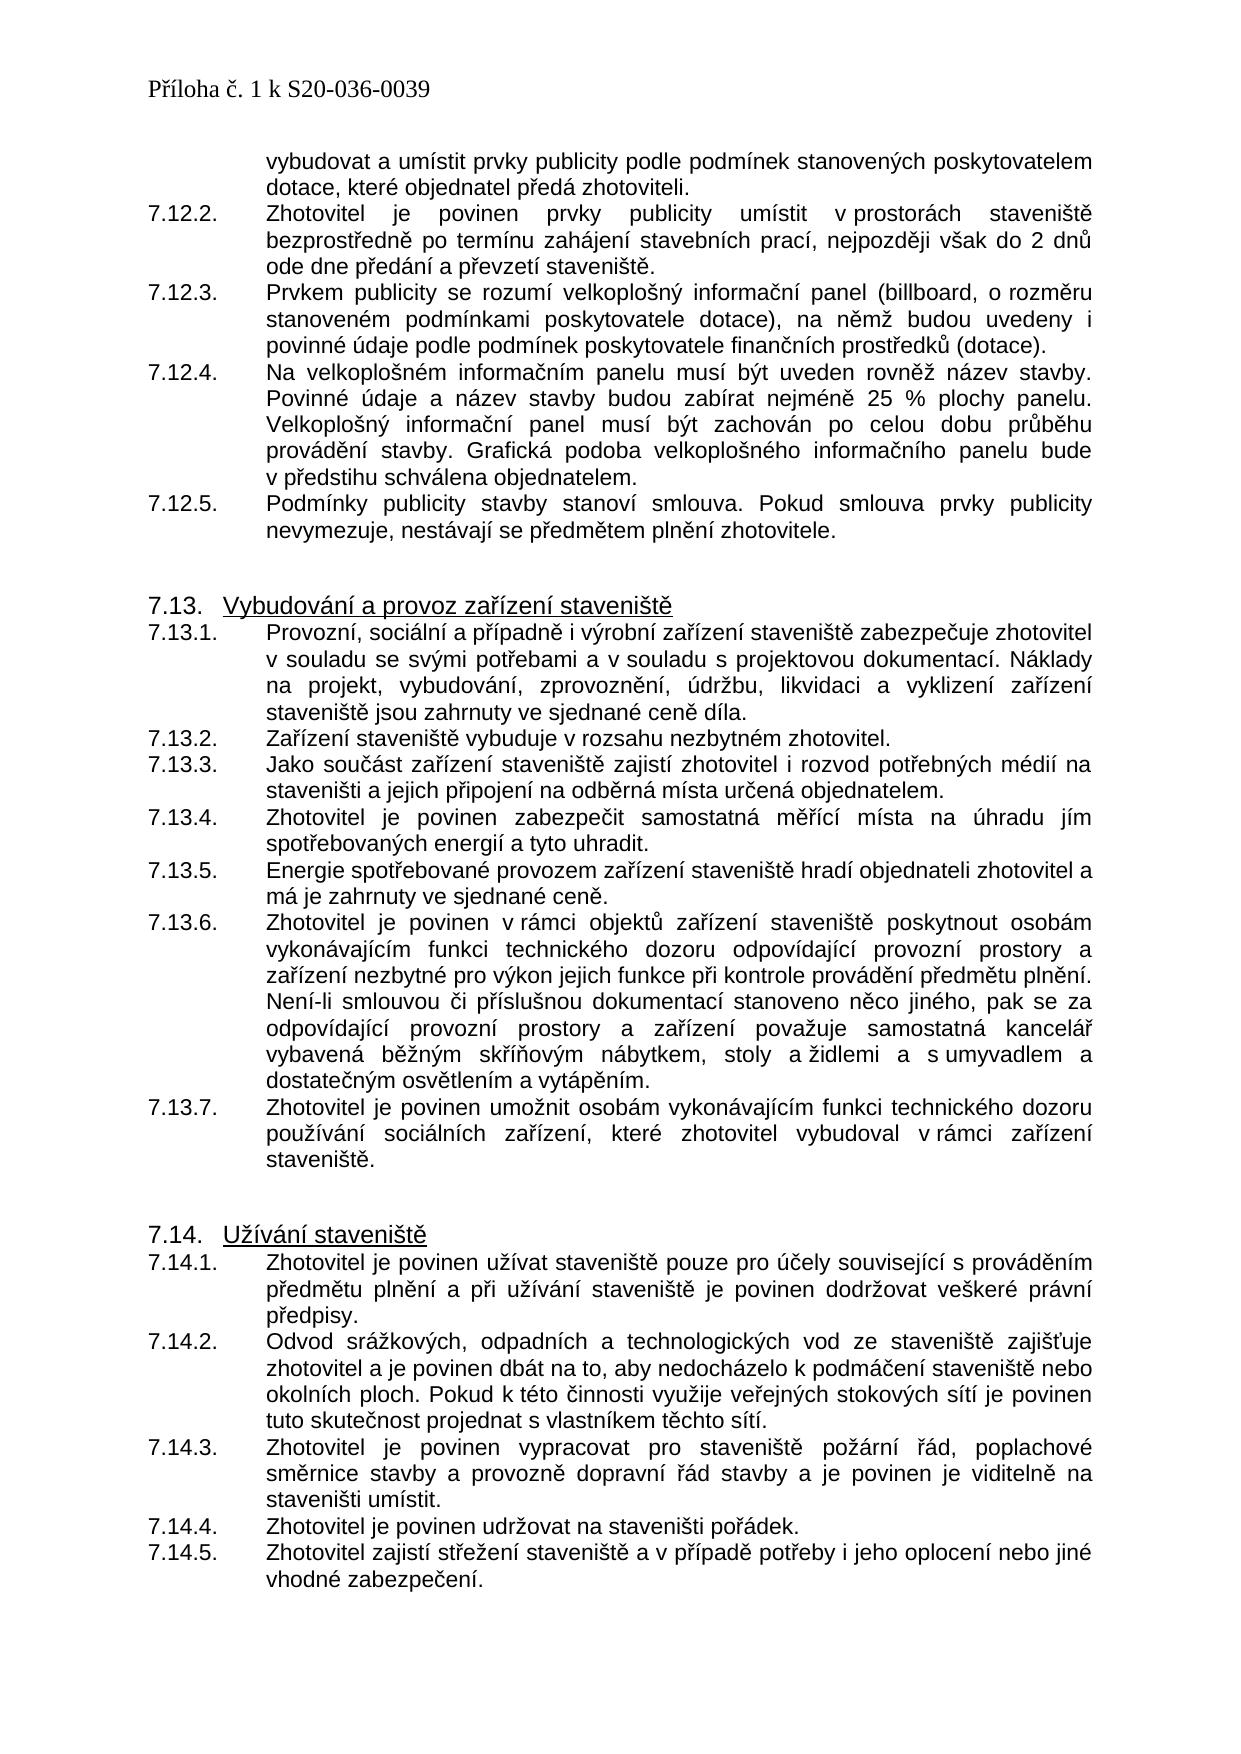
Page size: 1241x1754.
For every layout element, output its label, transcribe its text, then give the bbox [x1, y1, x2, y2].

list Zhotovitel je povinen zabezpečit samostatná měřící místa na úhradu jím spotřebovaných energií a tyto uhradit. [148, 804, 1093, 857]
list Zhotovitel je povinen užívat staveniště pouze pro účely související s prováděním předmětu plnění a při užívání staveniště je povinen dodržovat veškeré právní předpisy. [148, 1249, 1093, 1328]
list Zhotovitel je povinen udržovat na staveništi pořádek. [148, 1513, 1093, 1539]
list Prvkem publicity se rozumí velkoplošný informační panel (billboard, o rozměru stanoveném podmínkami poskytovatele dotace), na němž budou uvedeny i povinné údaje podle podmínek poskytovatele finančních prostředků (dotace). [148, 279, 1093, 358]
list Provozní, sociální a případně i výrobní zařízení staveniště zabezpečuje zhotovitel v souladu se svými potřebami a v souladu s projektovou dokumentací. Náklady na projekt, vybudování, zprovoznění, údržbu, likvidaci a vyklizení zařízení staveniště jsou zahrnuty ve sjednané ceně díla. [148, 619, 1093, 725]
list Zhotovitel je povinen v rámci objektů zařízení staveniště poskytnout osobám vykonávajícím funkci technického dozoru odpovídající provozní prostory a zařízení nezbytné pro výkon jejich funkce při kontrole provádění předmětu plnění. Není-li smlouvou či příslušnou dokumentací stanoveno něco jiného, pak se za odpovídající provozní prostory a zařízení považuje samostatná kancelář vybavená běžným skříňovým nábytkem, stoly a židlemi a s umyvadlem a dostatečným osvětlením a vytápěním. [148, 909, 1093, 1094]
list Na velkoplošném informačním panelu musí být uveden rovněž název stavby. Povinné údaje a název stavby budou zabírat nejméně 25 % plochy panelu. Velkoplošný informační panel musí být zachován po celou dobu průběhu provádění stavby. Grafická podoba velkoplošného informačního panelu bude v předstihu schválena objednatelem. [148, 358, 1093, 490]
list Zhotovitel je povinen umožnit osobám vykonávajícím funkci technického dozoru používání sociálních zařízení, které zhotovitel vybudoval v rámci zařízení staveniště. [148, 1094, 1093, 1173]
list Jako součást zařízení staveniště zajistí zhotovitel i rozvod potřebných médií na staveništi a jejich připojení na odběrná místa určená objednatelem. [148, 751, 1093, 804]
list Podmínky publicity stavby stanoví smlouva. Pokud smlouva prvky publicity nevymezuje, nestávají se předmětem plnění zhotovitele. [148, 490, 1093, 543]
list Zhotovitel zajistí střežení staveniště a v případě potřeby i jeho oplocení nebo jiné vhodné zabezpečení. [148, 1539, 1093, 1592]
list Odvod srážkových, odpadních a technologických vod ze staveniště zajišťuje zhotovitel a je povinen dbát na to, aby nedocházelo k podmáčení staveniště nebo okolních ploch. Pokud k této činnosti využije veřejných stokových sítí je povinen tuto skutečnost projednat s vlastníkem těchto sítí. [148, 1328, 1093, 1434]
list Vybudování a provoz zařízení staveniště [148, 591, 1093, 619]
list Zhotovitel je povinen vypracovat pro staveniště požární řád, poplachové směrnice stavby a provozně dopravní řád stavby a je povinen je viditelně na staveništi umístit. [148, 1434, 1093, 1513]
list Užívání staveniště [148, 1221, 1093, 1249]
list Zařízení staveniště vybuduje v rozsahu nezbytném zhotovitel. [148, 725, 1093, 751]
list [148, 148, 1093, 200]
list Energie spotřebované provozem zařízení staveniště hradí objednateli zhotovitel a má je zahrnuty ve sjednané ceně. [148, 857, 1093, 909]
list Zhotovitel je povinen prvky publicity umístit v prostorách staveniště bezprostředně po termínu zahájení stavebních prací, nejpozději však do 2 dnů ode dne předání a převzetí staveniště. [148, 200, 1093, 279]
